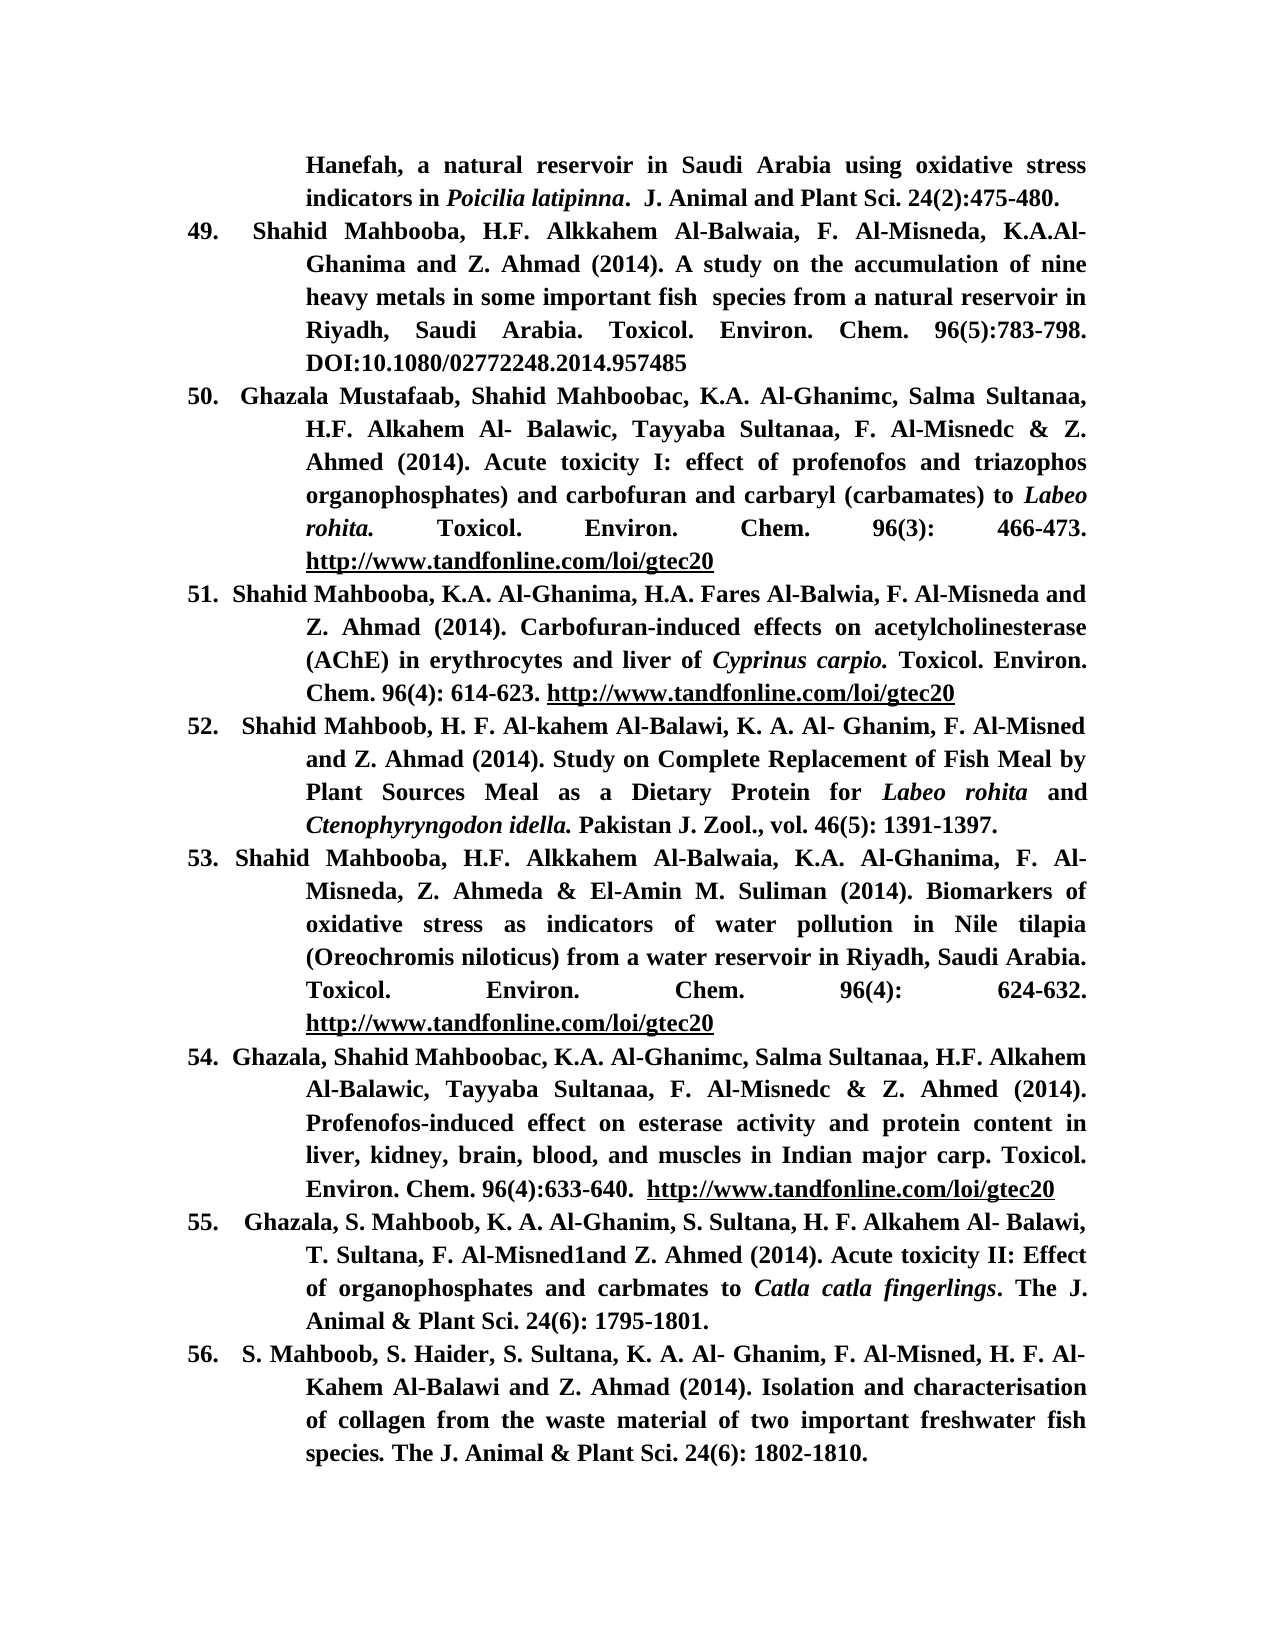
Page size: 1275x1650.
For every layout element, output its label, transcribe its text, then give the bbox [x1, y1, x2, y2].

text 52. Shahid Mahboob, H. F. Al-kahem Al-Balawi, K. A. Al- Ghanim, F. Al-Misned and Z. Ahmad (2014). Study on Complete Replacement of Fish Meal by Plant Sources Meal as a Dietary Protein for Labeo rohita and Ctenophyryngodon idella. Pakistan J. Zool., vol. 46(5): 1391-1397. [187, 711, 1087, 839]
text 49. Shahid Mahbooba, H.F. Alkkahem Al-Balwaia, F. Al-Misneda, K.A.Al-Ghanima and Z. Ahmad (2014). A study on the accumulation of nine heavy metals in some important fish species from a natural reservoir in Riyadh, Saudi Arabia. Toxicol. Environ. Chem. 96(5):783-798. DOI:10.1080/02772248.2014.957485 [187, 216, 1087, 377]
text 55. Ghazala, S. Mahboob, K. A. Al-Ghanim, S. Sultana, H. F. Alkahem Al- Balawi, T. Sultana, F. Al-Misned1and Z. Ahmed (2014). Acute toxicity II: Effect of organophosphates and carbmates to Catla catla fingerlings. The J. Animal & Plant Sci. 24(6): 1795-1801. [187, 1207, 1087, 1334]
text 51. Shahid Mahbooba, K.A. Al-Ghanima, H.A. Fares Al-Balwia, F. Al-Misneda and Z. Ahmad (2014). Carbofuran-induced effects on acetylcholinesterase (AChE) in erythrocytes and liver of Cyprinus carpio. Toxicol. Environ. Chem. 96(4): 614-623. http://www.tandfonline.com/loi/gtec20 [187, 579, 1087, 707]
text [187, 150, 1087, 212]
text 54. Ghazala, Shahid Mahboobac, K.A. Al-Ghanimc, Salma Sultanaa, H.F. Alkahem Al-Balawic, Tayyaba Sultanaa, F. Al-Misnedc & Z. Ahmed (2014). Profenofos-induced effect on esterase activity and protein content in liver, kidney, brain, blood, and muscles in Indian major carp. Toxicol. Environ. Chem. 96(4):633-640. http://www.tandfonline.com/loi/gtec20 [187, 1042, 1087, 1202]
text 53. Shahid Mahbooba, H.F. Alkkahem Al-Balwaia, K.A. Al-Ghanima, F. Al-Misneda, Z. Ahmeda & El-Amin M. Suliman (2014). Biomarkers of oxidative stress as indicators of water pollution in Nile tilapia (Oreochromis niloticus) from a water reservoir in Riyadh, Saudi Arabia. Toxicol. Environ. Chem. 96(4): 624-632. http://www.tandfonline.com/loi/gtec20 [187, 843, 1087, 1037]
text 50. Ghazala Mustafaab, Shahid Mahboobac, K.A. Al-Ghanimc, Salma Sultanaa, H.F. Alkahem Al- Balawic, Tayyaba Sultanaa, F. Al-Misnedc & Z. Ahmed (2014). Acute toxicity I: effect of profenofos and triazophos organophosphates) and carbofuran and carbaryl (carbamates) to Labeo rohita. Toxicol. Environ. Chem. 96(3): 466-473. http://www.tandfonline.com/loi/gtec20 [187, 381, 1087, 575]
text 56. S. Mahboob, S. Haider, S. Sultana, K. A. Al- Ghanim, F. Al-Misned, H. F. Al-Kahem Al-Balawi and Z. Ahmad (2014). Isolation and characterisation of collagen from the waste material of two important freshwater fish species. The J. Animal & Plant Sci. 24(6): 1802-1810. [187, 1339, 1087, 1467]
